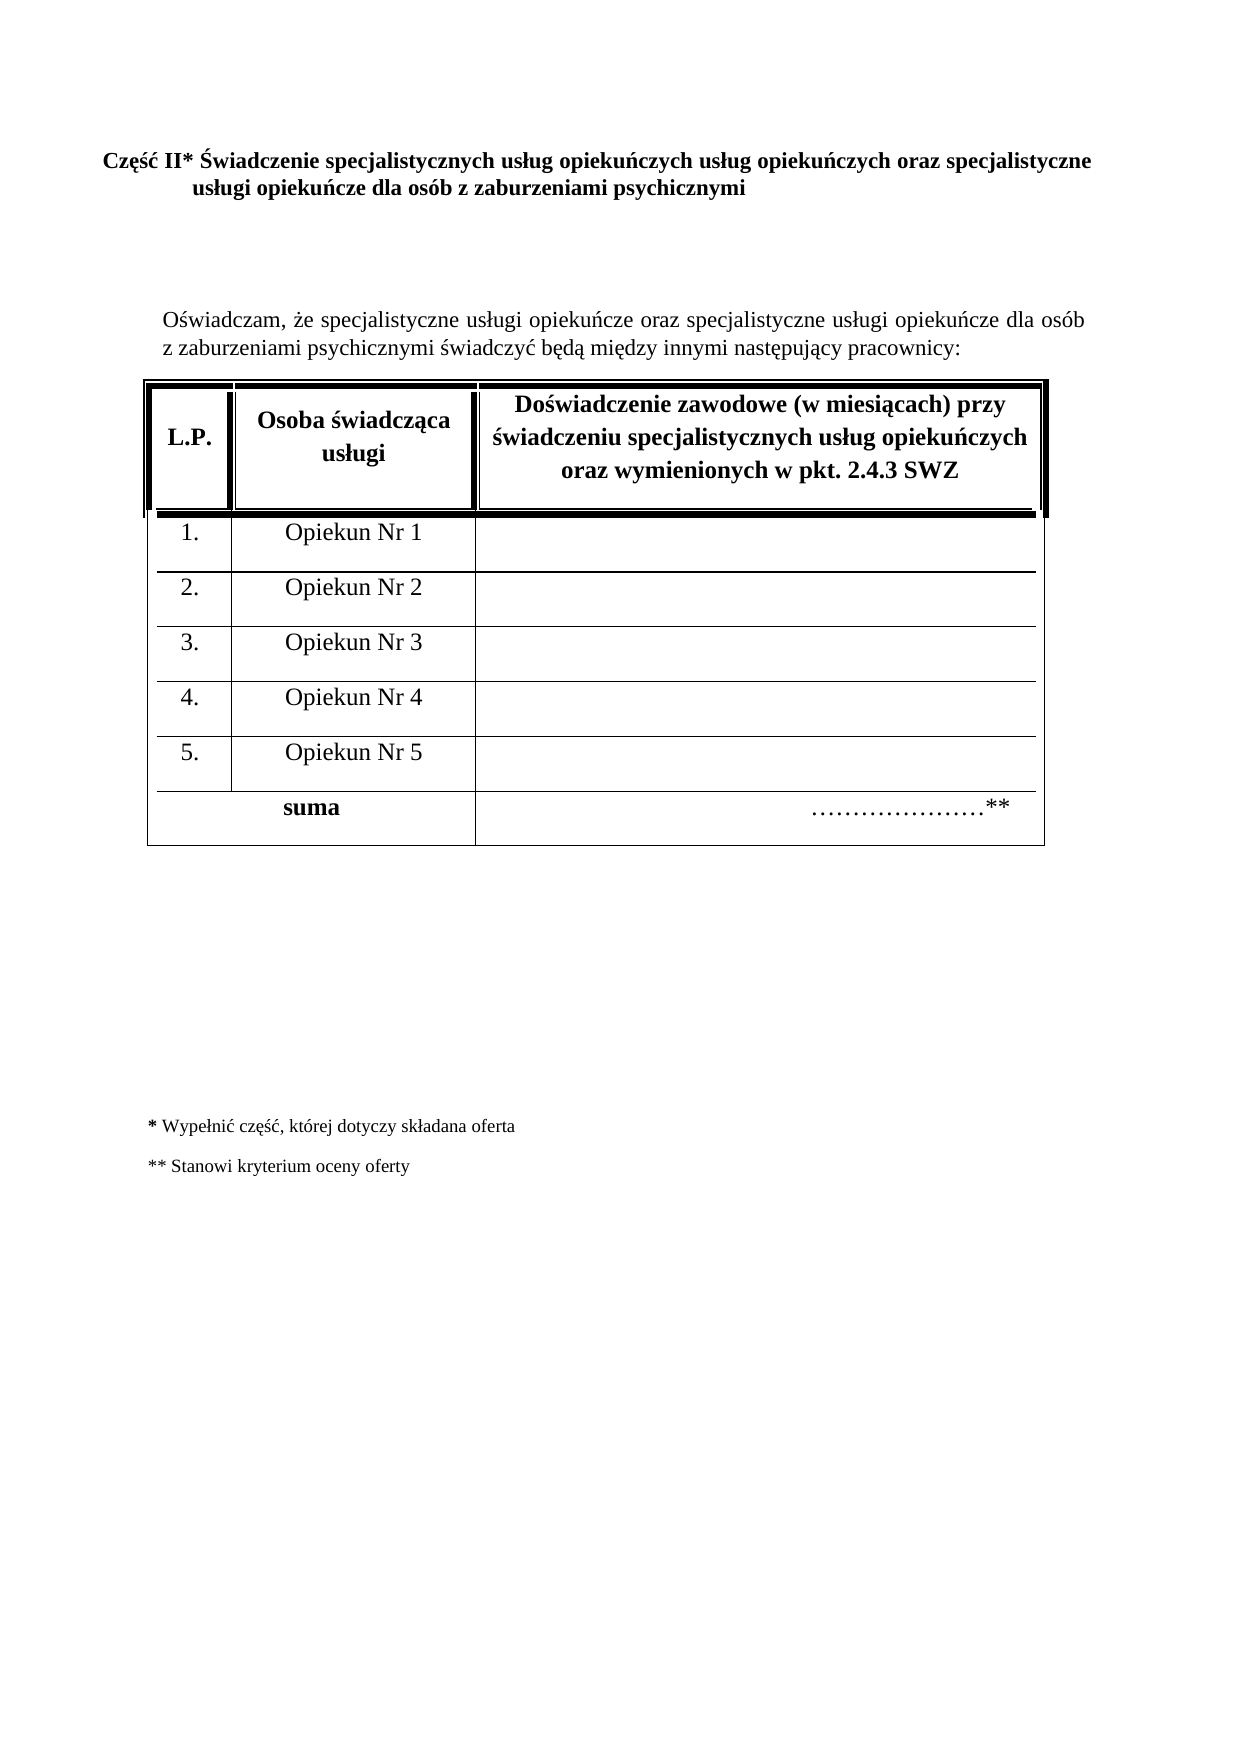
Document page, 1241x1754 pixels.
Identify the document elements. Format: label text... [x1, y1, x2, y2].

list Oświadczam, że specjalistyczne usługi opiekuńcze oraz specjalistyczne usługi opiekuńcze dla osób z zaburzeniami psychicznymi świadczyć będą między innymi następujący pracownicy: [162, 306, 1093, 361]
table_header Osoba świadcząca usługi [232, 381, 476, 508]
table_cell Opiekun Nr 4 [232, 682, 475, 736]
text ** Stanowi kryterium oceny oferty [148, 1154, 1093, 1176]
table_cell Opiekun Nr 3 [232, 627, 475, 681]
table_cell Opiekun Nr 2 [232, 573, 475, 626]
table_cell [476, 571, 1044, 626]
text * Wypełnić część, której dotyczy składana oferta [148, 1115, 1093, 1136]
table_header L.P. [152, 389, 232, 508]
table_cell Opiekun Nr 1 [232, 518, 475, 571]
table_cell 1. [148, 508, 231, 571]
table_cell 4. [148, 681, 231, 736]
table_cell Opiekun Nr 5 [232, 737, 475, 791]
table_header Doświadczenie zawodowe (w miesiącach) przy świadczeniu specjalistycznych usług opiekuńczych oraz wymienionych w pkt. 2.4.3 SWZ [476, 381, 1043, 508]
table_cell [476, 626, 1044, 681]
table_cell …………………** [476, 791, 1044, 845]
table_cell suma [148, 791, 475, 845]
table_cell 5. [148, 736, 231, 791]
table_cell 3. [148, 626, 231, 681]
table_cell 2. [148, 571, 231, 626]
table_cell [476, 681, 1044, 736]
table_cell [476, 508, 1044, 571]
table_cell [476, 736, 1044, 791]
list Część II* Świadczenie specjalistycznych usług opiekuńczych usług opiekuńczych oraz specjalistyczne usługi opiekuńcze dla osób z zaburzeniami psychicznymi [102, 148, 1093, 200]
